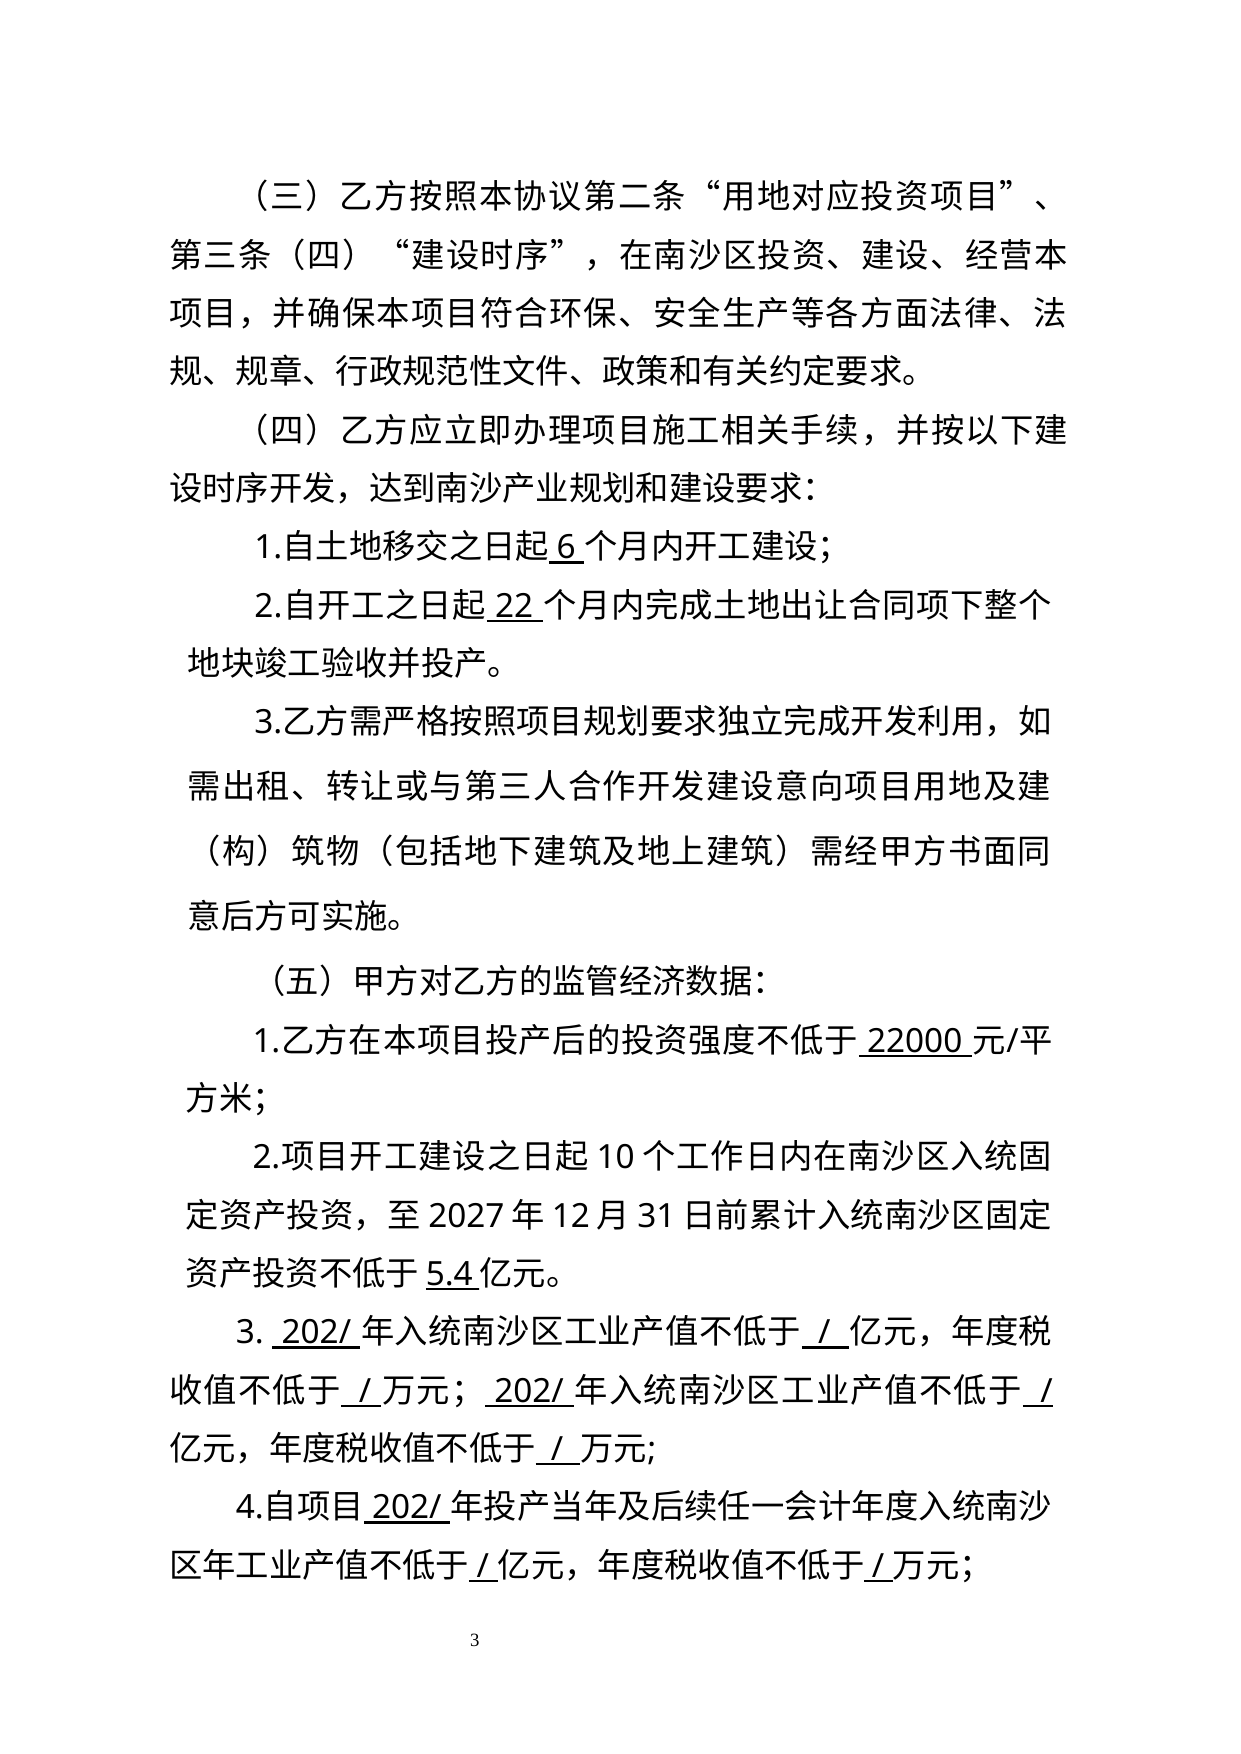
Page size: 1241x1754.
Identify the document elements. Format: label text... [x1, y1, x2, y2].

text 2.项目开工建设之日起10个工作日内在南沙区入统固定资产投资，至2027年12月31日前累计入统南沙区固定资产投资不低于5.4亿元。 [186, 1122, 1053, 1297]
text 3.乙方需严格按照项目规划要求独立完成开发利用，如需出租、转让或与第三人合作开发建设意向项目用地及建（构）筑物（包括地下建筑及地上建筑）需经甲方书面同意后方可实施。 [187, 687, 1053, 947]
text 4.自项目 202/ 年投产当年及后续任一会计年度入统南沙区年工业产值不低于 / 亿元，年度税收值不低于 / 万元； [169, 1472, 1053, 1589]
list （四）乙方应立即办理项目施工相关手续，并按以下建设时序开发，达到南沙产业规划和建设要求： [169, 395, 1069, 512]
text 1.自土地移交之日起 6 个月内开工建设； [187, 512, 1053, 570]
list 202/ 年入统南沙区工业产值不低于 / 亿元，年度税收值不低于 / 万元； 202/ 年入统南沙区工业产值不低于 / 亿元，年度税收值不低于 / 万元; [169, 1297, 1053, 1472]
text 1.乙方在本项目投产后的投资强度不低于 22000 元/平方米； [186, 1005, 1053, 1122]
text 2.自开工之日起 22 个月内完成土地出让合同项下整个地块竣工验收并投产。 [187, 570, 1053, 687]
text （五）甲方对乙方的监管经济数据： [186, 947, 1069, 1005]
list （三）乙方按照本协议第二条“用地对应投资项目”、第三条（四）“建设时序”，在南沙区投资、建设、经营本项目，并确保本项目符合环保、安全生产等各方面法律、法规、规章、行政规范性文件、政策和有关约定要求。 [169, 162, 1069, 395]
